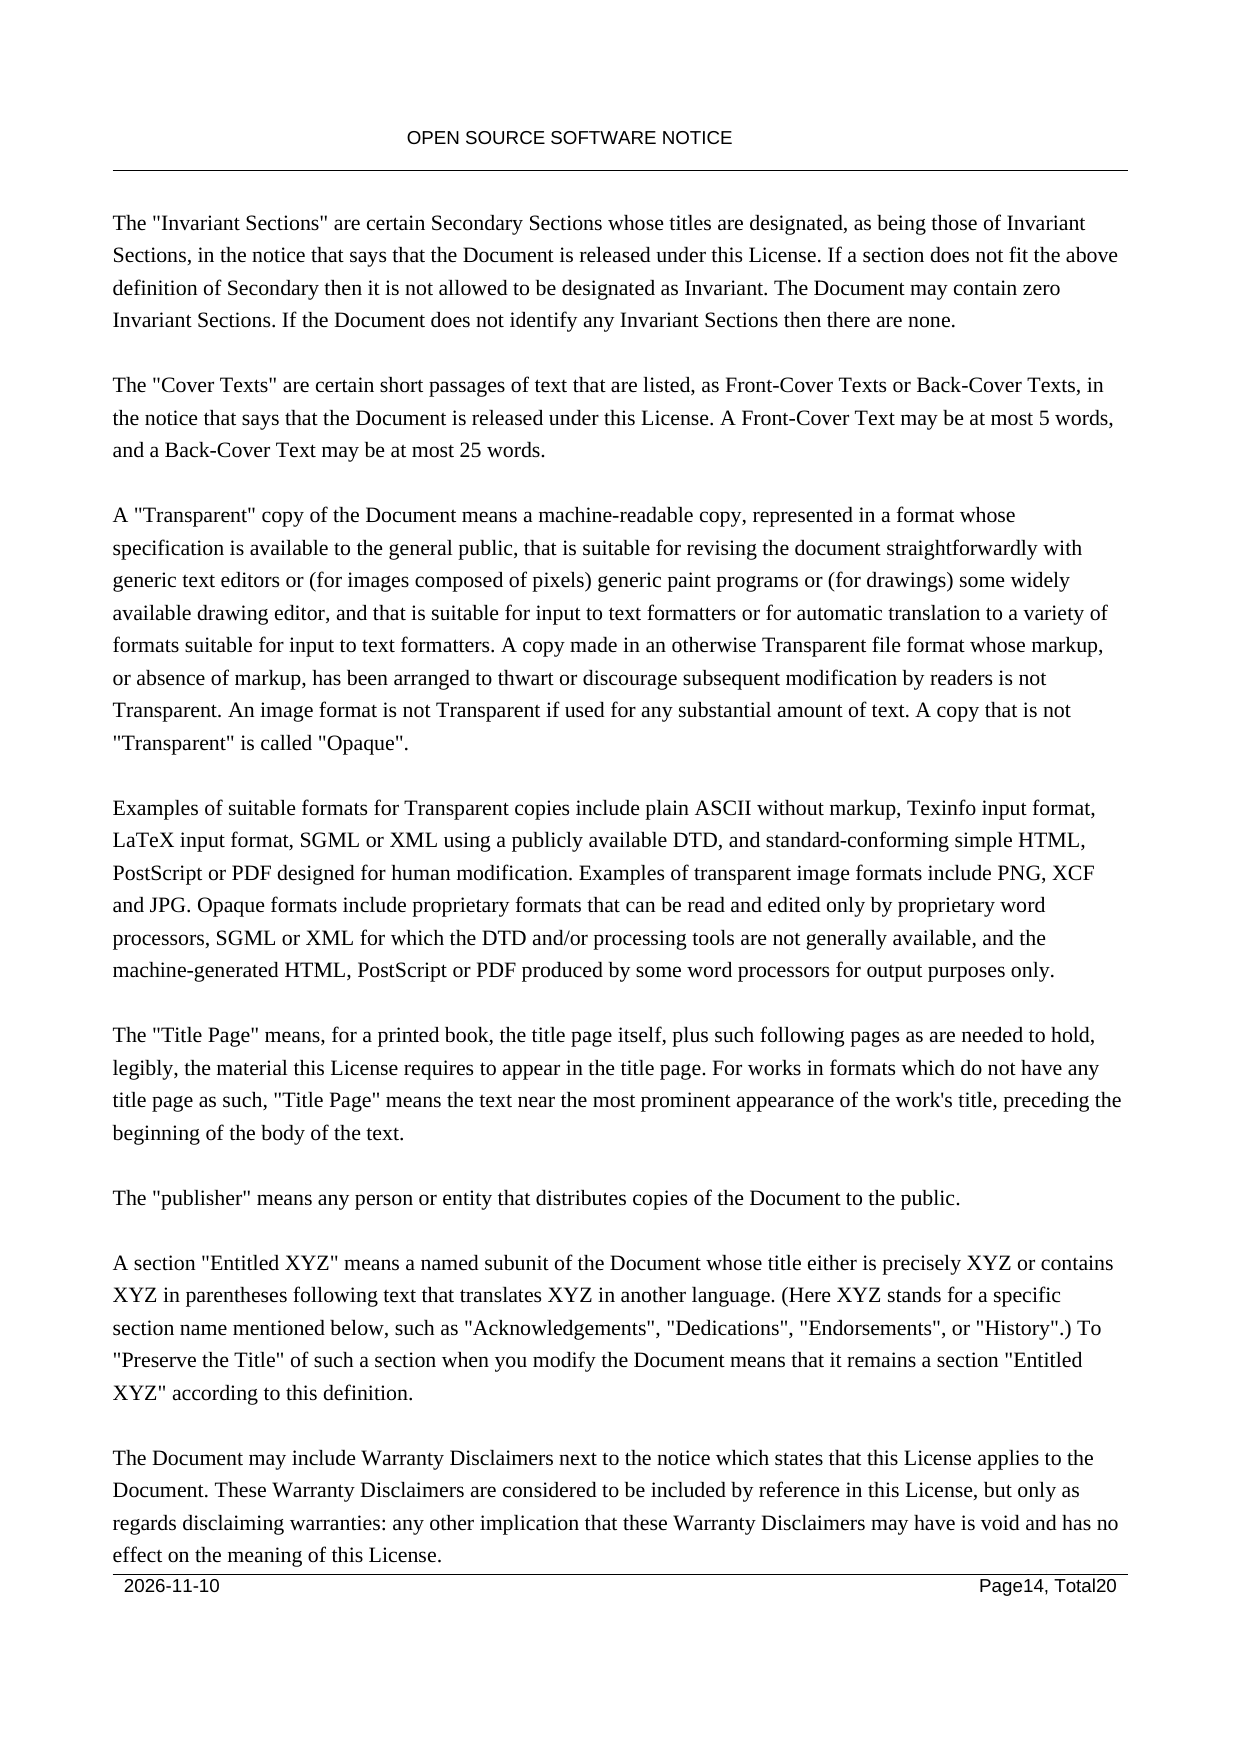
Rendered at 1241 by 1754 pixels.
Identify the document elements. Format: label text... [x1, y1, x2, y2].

text The "Invariant Sections" are certain Secondary Sections whose titles are designated, as being those of Invariant Sections, in the notice that says that the Document is released under this License. If a section does not fit the above definition of Secondary then it is not allowed to be designated as Invariant. The Document may contain zero Invariant Sections. If the Document does not identify any Invariant Sections then there are none. [112, 206, 1128, 336]
text Examples of suitable formats for Transparent copies include plain ASCII without markup, Texinfo input format, LaTeX input format, SGML or XML using a publicly available DTD, and standard-conforming simple HTML, PostScript or PDF designed for human modification. Examples of transparent image formats include PNG, XCF and JPG. Opaque formats include proprietary formats that can be read and edited only by proprietary word processors, SGML or XML for which the DTD and/or processing tools are not generally available, and the machine-generated HTML, PostScript or PDF produced by some word processors for output purposes only. [112, 791, 1128, 986]
text A "Transparent" copy of the Document means a machine-readable copy, represented in a format whose specification is available to the general public, that is suitable for revising the document straightforwardly with generic text editors or (for images composed of pixels) generic paint programs or (for drawings) some widely available drawing editor, and that is suitable for input to text formatters or for automatic translation to a variety of formats suitable for input to text formatters. A copy made in an otherwise Transparent file format whose markup, or absence of markup, has been arranged to thwart or discourage subsequent modification by readers is not Transparent. An image format is not Transparent if used for any substantial amount of text. A copy that is not "Transparent" is called "Opaque". [112, 499, 1128, 759]
text A section "Entitled XYZ" means a named subunit of the Document whose title either is precisely XYZ or contains XYZ in parentheses following text that translates XYZ in another language. (Here XYZ stands for a specific section name mentioned below, such as "Acknowledgements", "Dedications", "Endorsements", or "History".) To "Preserve the Title" of such a section when you modify the Document means that it remains a section "Entitled XYZ" according to this definition. [112, 1246, 1128, 1409]
text The "publisher" means any person or entity that distributes copies of the Document to the public. [112, 1181, 1128, 1214]
text The "Title Page" means, for a printed book, the title page itself, plus such following pages as are needed to hold, legibly, the material this License requires to appear in the title page. For works in formats which do not have any title page as such, "Title Page" means the text near the most prominent appearance of the work's title, preceding the beginning of the body of the text. [112, 1019, 1128, 1149]
text The Document may include Warranty Disclaimers next to the notice which states that this License applies to the Document. These Warranty Disclaimers are considered to be included by reference in this License, but only as regards disclaiming warranties: any other implication that these Warranty Disclaimers may have is void and has no effect on the meaning of this License. [112, 1441, 1128, 1571]
text The "Cover Texts" are certain short passages of text that are listed, as Front-Cover Texts or Back-Cover Texts, in the notice that says that the Document is released under this License. A Front-Cover Text may be at most 5 words, and a Back-Cover Text may be at most 25 words. [112, 369, 1128, 466]
